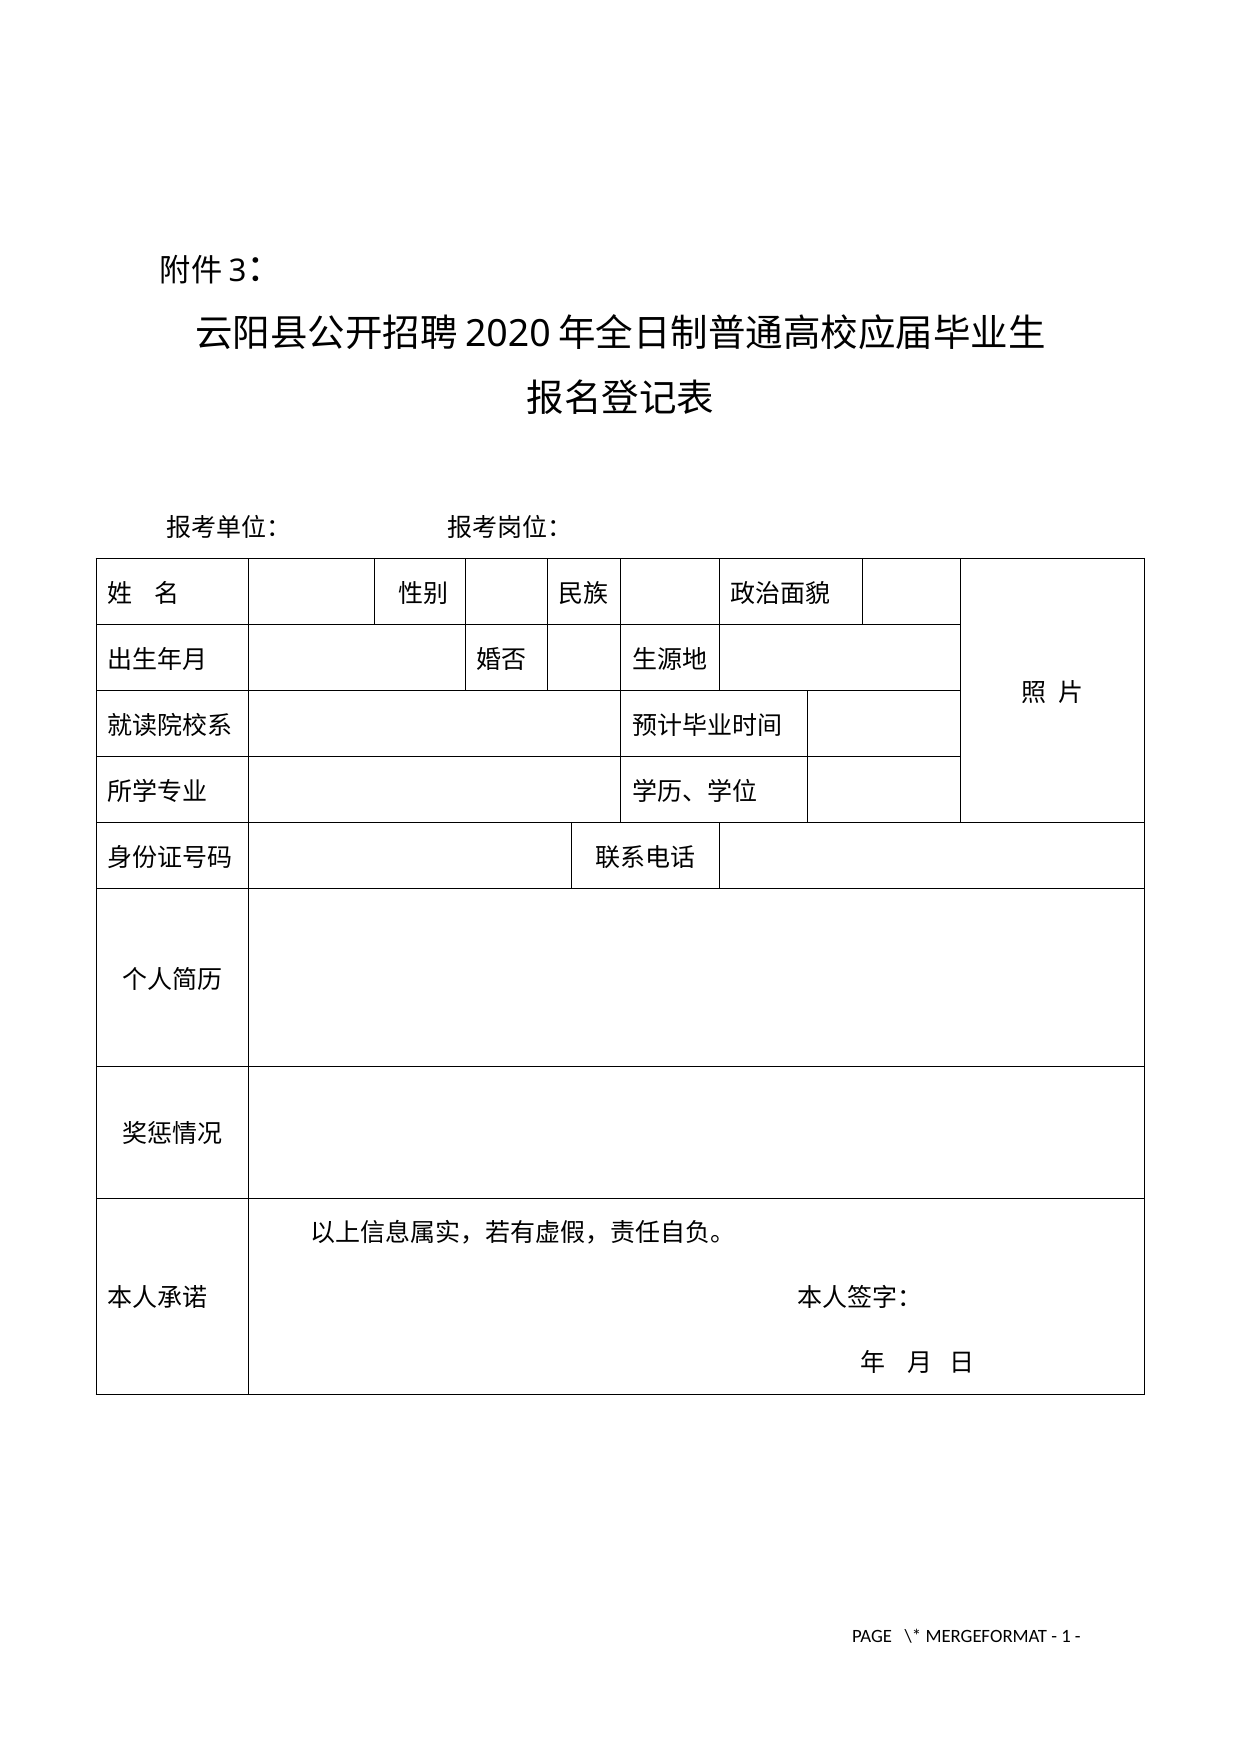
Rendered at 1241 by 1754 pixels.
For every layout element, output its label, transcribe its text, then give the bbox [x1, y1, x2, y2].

table_cell 以上信息属实，若有虚假，责任自负。 本人签字： 年 月 日 [249, 1199, 1144, 1393]
table_cell 学历、学位 [621, 757, 807, 822]
text 报名登记表 [159, 363, 1081, 428]
table_header 政治面貌 [720, 559, 862, 624]
table_cell [249, 691, 620, 756]
table_header 照 片 [961, 559, 1144, 822]
table_cell [720, 625, 960, 690]
table_cell 身份证号码 [97, 823, 248, 888]
table_header [249, 559, 374, 624]
table_cell 出生年月 [97, 625, 248, 690]
table_cell [249, 757, 620, 822]
table_cell 本人承诺 [97, 1199, 248, 1393]
table_header 民族 [548, 559, 620, 624]
table_header [621, 559, 719, 624]
table_cell 婚否 [466, 625, 547, 690]
table_cell 生源地 [621, 625, 719, 690]
table_cell [249, 889, 1144, 1066]
table_header 性别 [375, 559, 465, 624]
table_cell [548, 625, 620, 690]
text 云阳县公开招聘2020年全日制普通高校应届毕业生 [159, 298, 1081, 363]
table_cell [249, 1067, 1144, 1197]
table_cell [808, 691, 960, 756]
text 报考单位： 报考岗位： [159, 493, 1081, 558]
table_cell 联系电话 [572, 823, 719, 888]
table_cell 预计毕业时间 [621, 691, 807, 756]
text 附件3： [159, 233, 1081, 298]
table_cell [720, 823, 1144, 888]
table_cell 个人简历 [97, 889, 248, 1066]
table_cell 就读院校系 [97, 691, 248, 756]
table_header [466, 559, 547, 624]
table_cell [249, 625, 465, 690]
table_cell 所学专业 [97, 757, 248, 822]
table_header 姓 名 [97, 559, 248, 624]
table_cell [808, 757, 960, 822]
table_header [863, 559, 960, 624]
table_cell [249, 823, 571, 888]
table_cell 奖惩情况 [97, 1067, 248, 1197]
